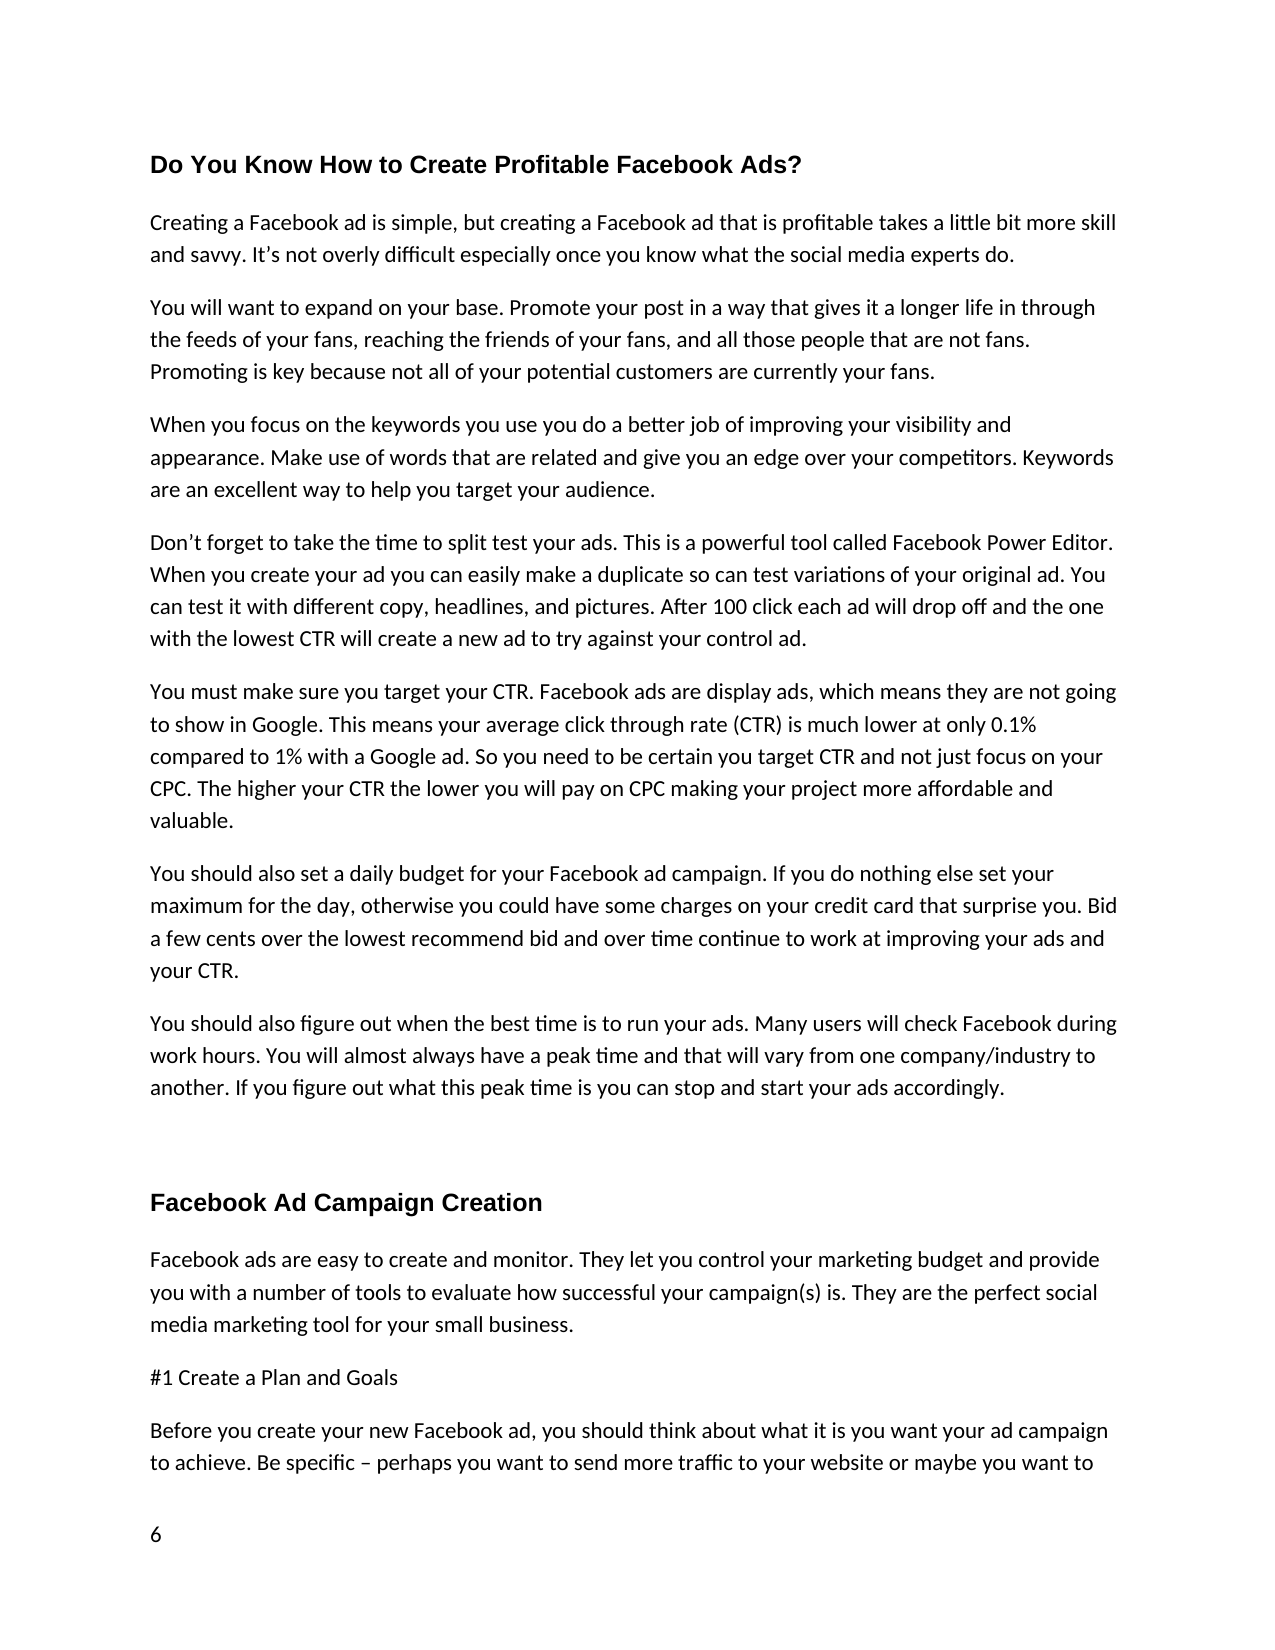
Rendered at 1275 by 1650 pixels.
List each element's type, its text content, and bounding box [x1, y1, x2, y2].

subtitle Facebook Ad Campaign Creation [150, 1188, 1125, 1216]
text You should also set a daily budget for your Facebook ad campaign. If you do nothing else set your maximum for the day, otherwise you could have some charges on your credit card that surprise you. Bid a few cents over the lowest recommend bid and over time continue to work at improving your ads and your CTR. [150, 859, 1125, 984]
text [150, 1416, 1125, 1476]
text Facebook ads are easy to create and monitor. They let you control your marketing budget and provide you with a number of tools to evaluate how successful your campaign(s) is. They are the perfect social media marketing tool for your small business. [150, 1246, 1125, 1338]
text Don’t forget to take the time to split test your ads. This is a powerful tool called Facebook Power Editor. When you create your ad you can easily make a duplicate so can test variations of your original ad. You can test it with different copy, headlines, and pictures. After 100 click each ad will drop off and the one with the lowest CTR will create a new ad to try against your control ad. [150, 528, 1125, 652]
text When you focus on the keywords you use you do a better job of improving your visibility and appearance. Make use of words that are related and give you an edge over your competitors. Keywords are an excellent way to help you target your audience. [150, 411, 1125, 503]
text You must make sure you target your CTR. Facebook ads are display ads, which means they are not going to show in Google. This means your average click through rate (CTR) is much lower at only 0.1% compared to 1% with a Google ad. So you need to be certain you target CTR and not just focus on your CPC. The higher your CTR the lower you will pay on CPC making your project more affordable and valuable. [150, 677, 1125, 834]
subtitle Do You Know How to Create Profitable Facebook Ads? [150, 150, 1125, 179]
text You should also figure out when the best time is to run your ads. Many users will check Facebook during work hours. You will almost always have a peak time and that will vary from one company/industry to another. If you figure out what this peak time is you can stop and start your ads accordingly. [150, 1009, 1125, 1101]
text #1 Create a Plan and Goals [150, 1363, 1125, 1391]
text Creating a Facebook ad is simple, but creating a Facebook ad that is profitable takes a little bit more skill and savvy. It’s not overly difficult especially once you know what the social media experts do. [150, 208, 1125, 268]
text You will want to expand on your base. Promote your post in a way that gives it a longer life in through the feeds of your fans, reaching the friends of your fans, and all those people that are not fans. Promoting is key because not all of your potential customers are currently your fans. [150, 293, 1125, 386]
